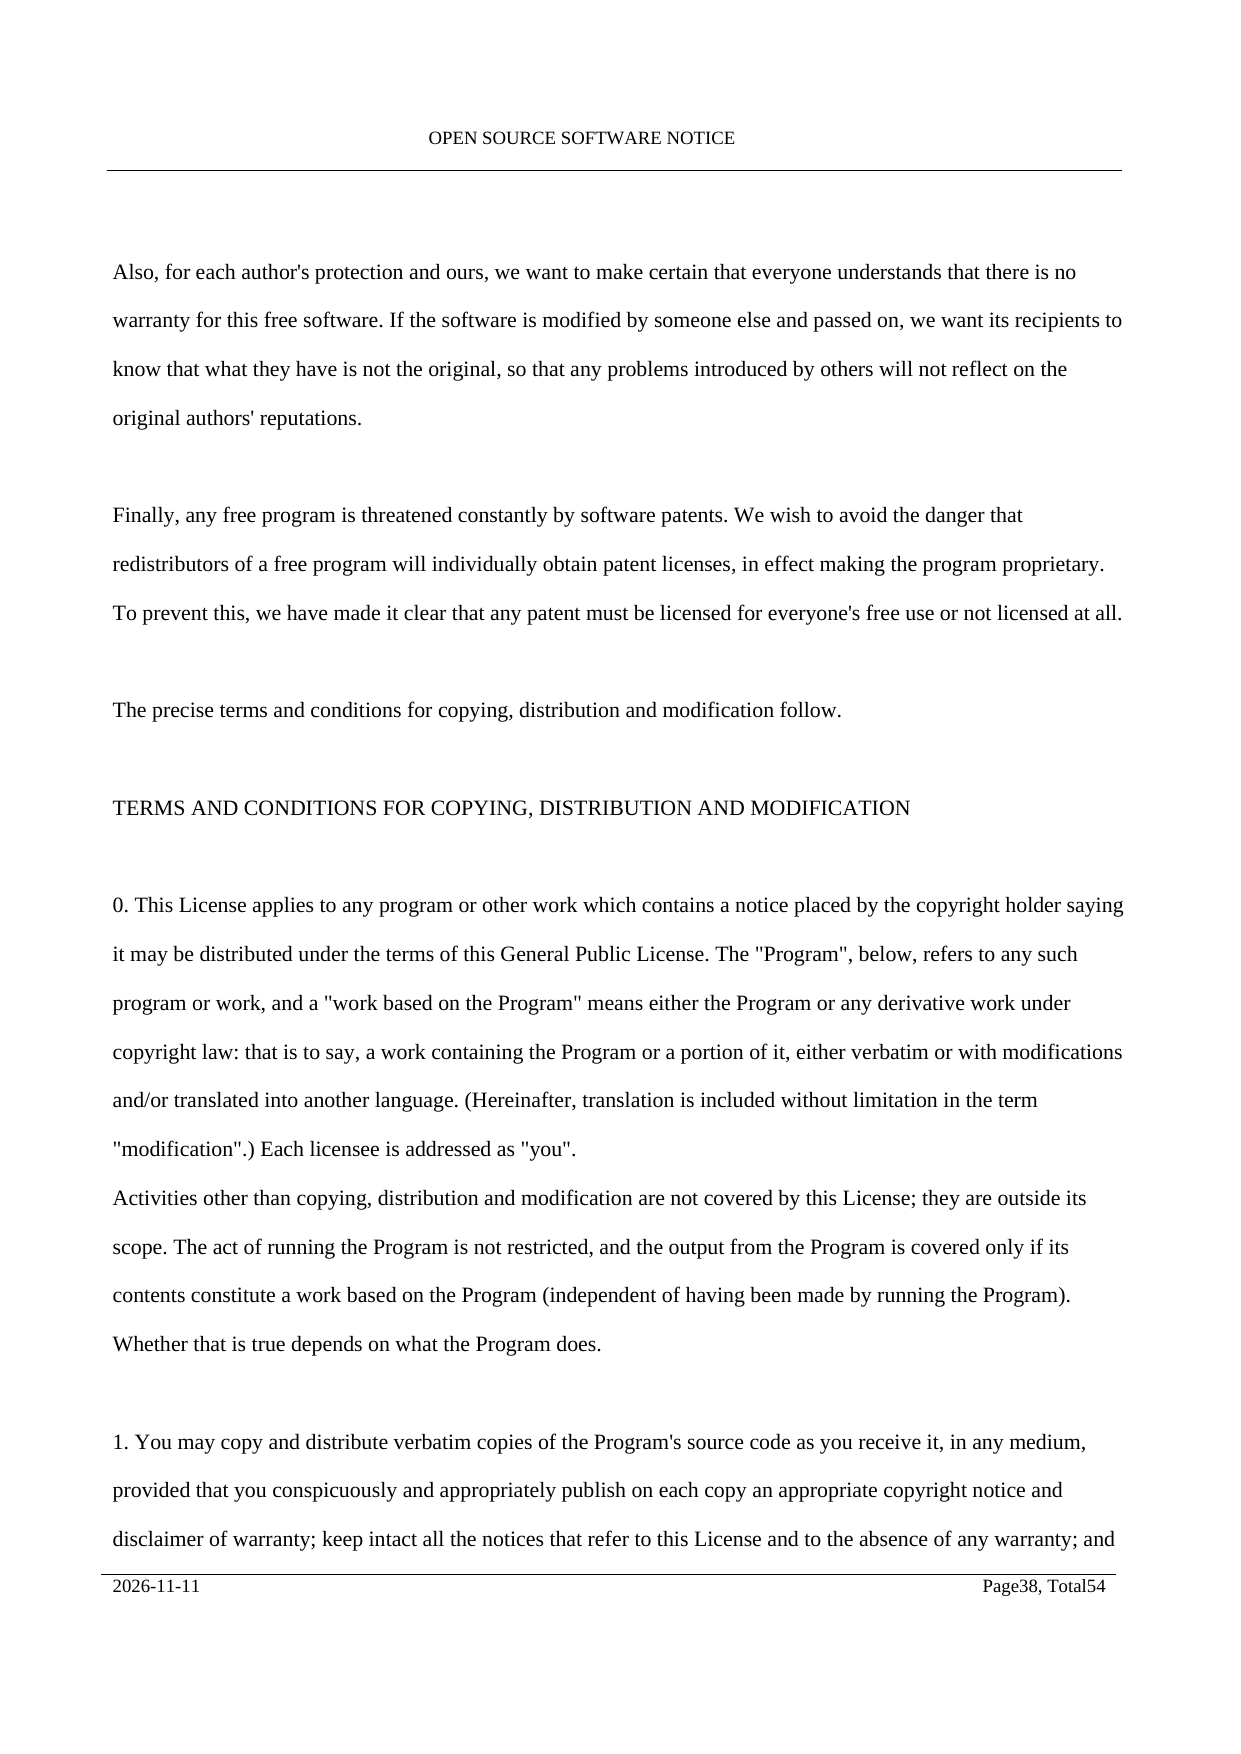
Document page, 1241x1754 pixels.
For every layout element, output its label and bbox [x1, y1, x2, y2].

text [112, 206, 1128, 1555]
